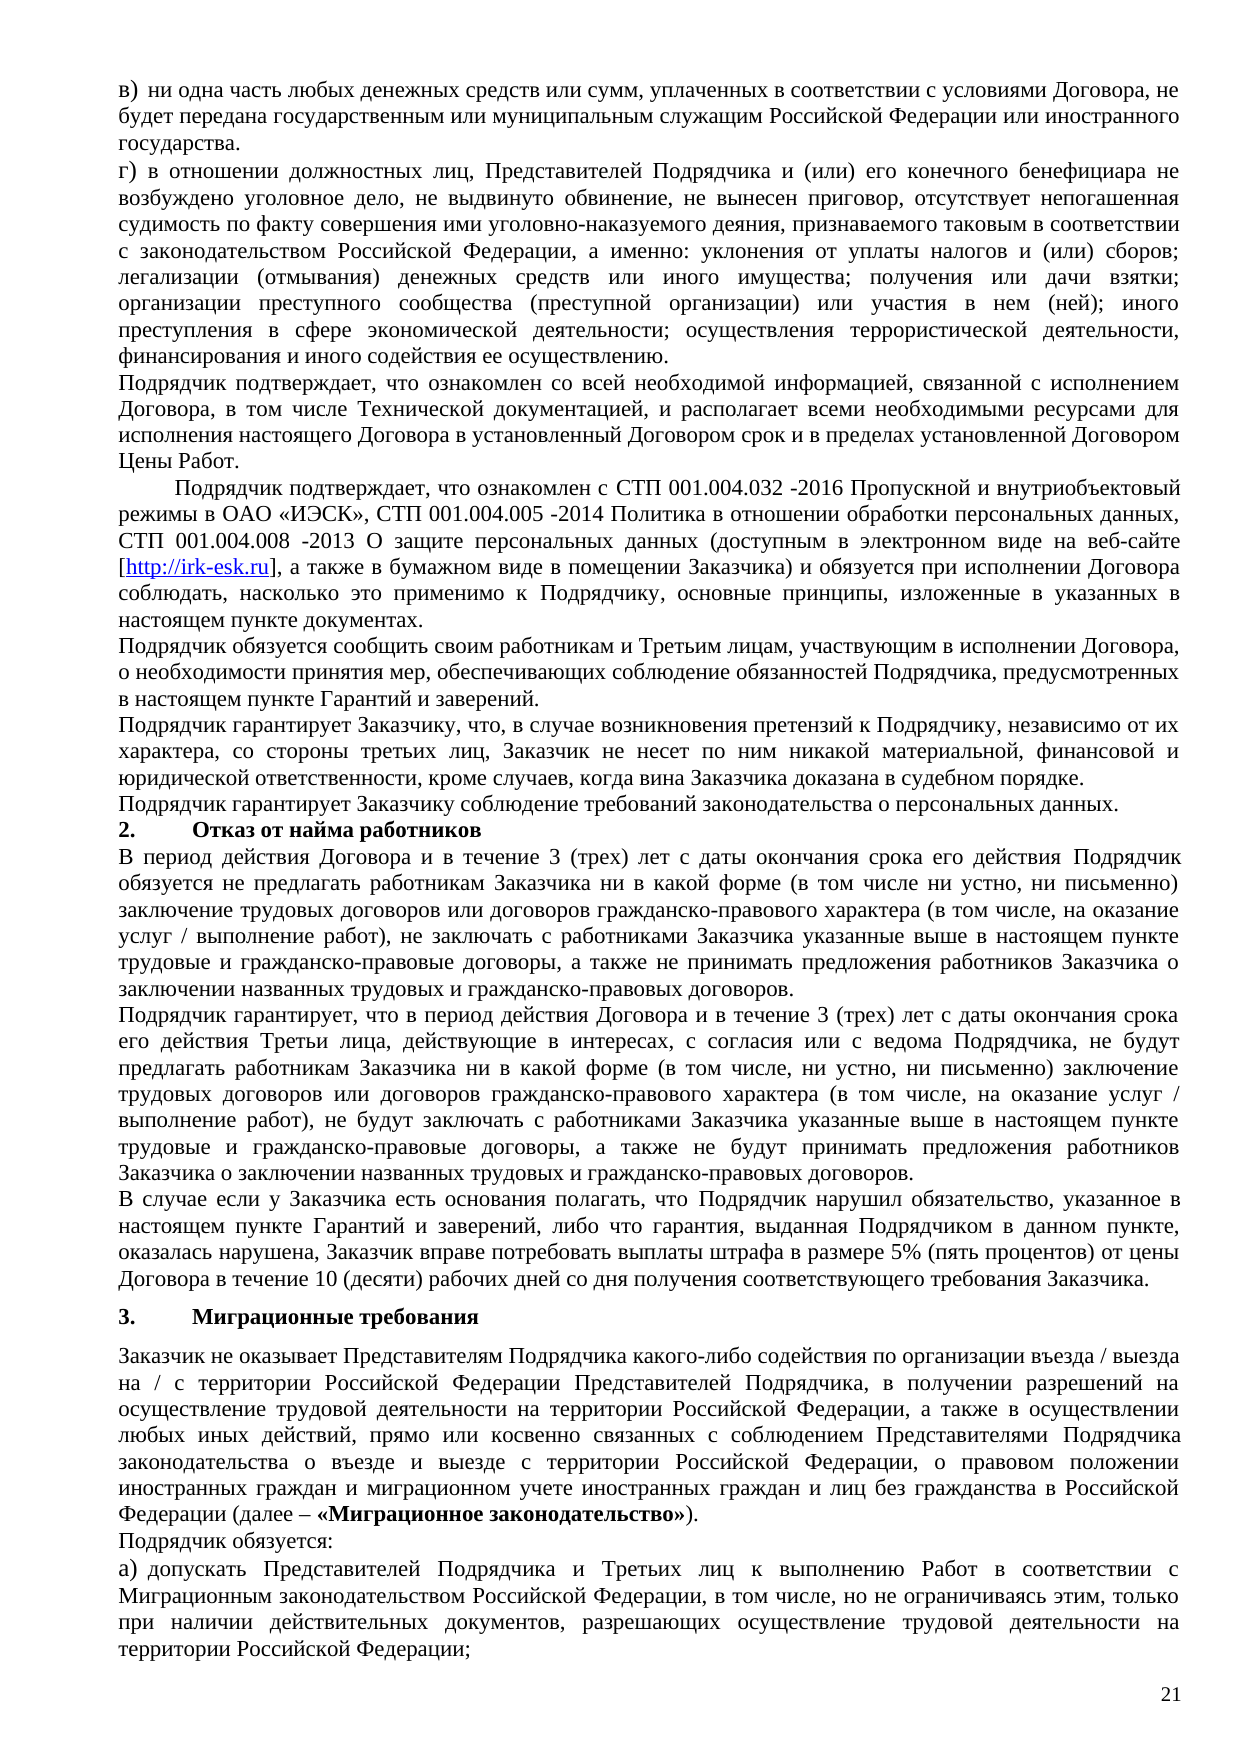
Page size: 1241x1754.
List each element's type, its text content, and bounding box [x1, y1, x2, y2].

list ни одна часть любых денежных средств или сумм, уплаченных в соответствии с условиями Договора, не будет передана государственным или муниципальным служащим Российской Федерации или иностранного государства. [118, 74, 1181, 155]
list Миграционные требования [118, 1303, 1181, 1330]
list допускать Представителей Подрядчика и Третьих лиц к выполнению Работ в соответствии с Миграционным законодательством Российской Федерации, в том числе, но не ограничиваясь этим, только при наличии действительных документов, разрешающих осуществление трудовой деятельности на территории Российской Федерации; [118, 1553, 1181, 1661]
text Подрядчик подтверждает, что ознакомлен с СТП 001.004.032 -2016 Пропускной и внутриобъектовый режимы в ОАО «ИЭСК», СТП 001.004.005 -2014 Политика в отношении обработки персональных данных, СТП 001.004.008 -2013 О защите персональных данных (доступным в электронном виде на веб-сайте [http://irk-esk.ru], а также в бумажном виде в помещении Заказчика) и обязуется при исполнении Договора соблюдать, насколько это применимо к Подрядчику, основные принципы, изложенные в указанных в настоящем пункте документах. [118, 474, 1181, 632]
text Подрядчик обязуется: [118, 1527, 1181, 1553]
text В период действия Договора и в течение 3 (трех) лет с даты окончания срока его действия Подрядчик обязуется не предлагать работникам Заказчика ни в какой форме (в том числе ни устно, ни письменно) заключение трудовых договоров или договоров гражданско-правового характера (в том числе, на оказание услуг / выполнение работ), не заключать с работниками Заказчика указанные выше в настоящем пункте трудовые и гражданско-правовые договоры, а также не принимать предложения работников Заказчика о заключении названных трудовых и гражданско-правовых договоров. [118, 843, 1181, 1001]
text Подрядчик гарантирует Заказчику соблюдение требований законодательства о персональных данных. [118, 790, 1181, 817]
text Подрядчик гарантирует Заказчику, что, в случае возникновения претензий к Подрядчику, независимо от их характера, со стороны третьих лиц, Заказчик не несет по ним никакой материальной, финансовой и юридической ответственности, кроме случаев, когда вина Заказчика доказана в судебном порядке. [118, 711, 1181, 790]
text Заказчик не оказывает Представителям Подрядчика какого-либо содействия по организации въезда / выезда на / с территории Российской Федерации Представителей Подрядчика, в получении разрешений на осуществление трудовой деятельности на территории Российской Федерации, а также в осуществлении любых иных действий, прямо или косвенно связанных с соблюдением Представителями Подрядчика законодательства о въезде и выезде с территории Российской Федерации, о правовом положении иностранных граждан и миграционном учете иностранных граждан и лиц без гражданства в Российской Федерации (далее – «Миграционное законодательство»). [118, 1342, 1181, 1527]
text Подрядчик гарантирует, что в период действия Договора и в течение 3 (трех) лет с даты окончания срока его действия Третьи лица, действующие в интересах, с согласия или с ведома Подрядчика, не будут предлагать работникам Заказчика ни в какой форме (в том числе, ни устно, ни письменно) заключение трудовых договоров или договоров гражданско-правового характера (в том числе, на оказание услуг / выполнение работ), не будут заключать с работниками Заказчика указанные выше в настоящем пункте трудовые и гражданско-правовые договоры, а также не будут принимать предложения работников Заказчика о заключении названных трудовых и гражданско-правовых договоров. [118, 1001, 1181, 1186]
text Подрядчик подтверждает, что ознакомлен со всей необходимой информацией, связанной с исполнением Договора, в том числе Технической документацией, и располагает всеми необходимыми ресурсами для исполнения настоящего Договора в установленный Договором срок и в пределах установленной Договором Цены Работ. [118, 368, 1181, 474]
text В случае если у Заказчика есть основания полагать, что Подрядчик нарушил обязательство, указанное в настоящем пункте Гарантий и заверений, либо что гарантия, выданная Подрядчиком в данном пункте, оказалась нарушена, Заказчик вправе потребовать выплаты штрафа в размере 5% (пять процентов) от цены Договора в течение 10 (десяти) рабочих дней со дня получения соответствующего требования Заказчика. [118, 1186, 1181, 1291]
list Отказ от найма работников [118, 817, 1181, 843]
list в отношении должностных лиц, Представителей Подрядчика и (или) его конечного бенефициара не возбуждено уголовное дело, не выдвинуто обвинение, не вынесен приговор, отсутствует непогашенная судимость по факту совершения ими уголовно-наказуемого деяния, признаваемого таковым в соответствии с законодательством Российской Федерации, а именно: уклонения от уплаты налогов и (или) сборов; легализации (отмывания) денежных средств или иного имущества; получения или дачи взятки; организации преступного сообщества (преступной организации) или участия в нем (ней); иного преступления в сфере экономической деятельности; осуществления террористической деятельности, финансирования и иного содействия ее осуществлению. [118, 155, 1181, 368]
text Подрядчик обязуется сообщить своим работникам и Третьим лицам, участвующим в исполнении Договора, о необходимости принятия мер, обеспечивающих соблюдение обязанностей Подрядчика, предусмотренных в настоящем пункте Гарантий и заверений. [118, 632, 1181, 711]
